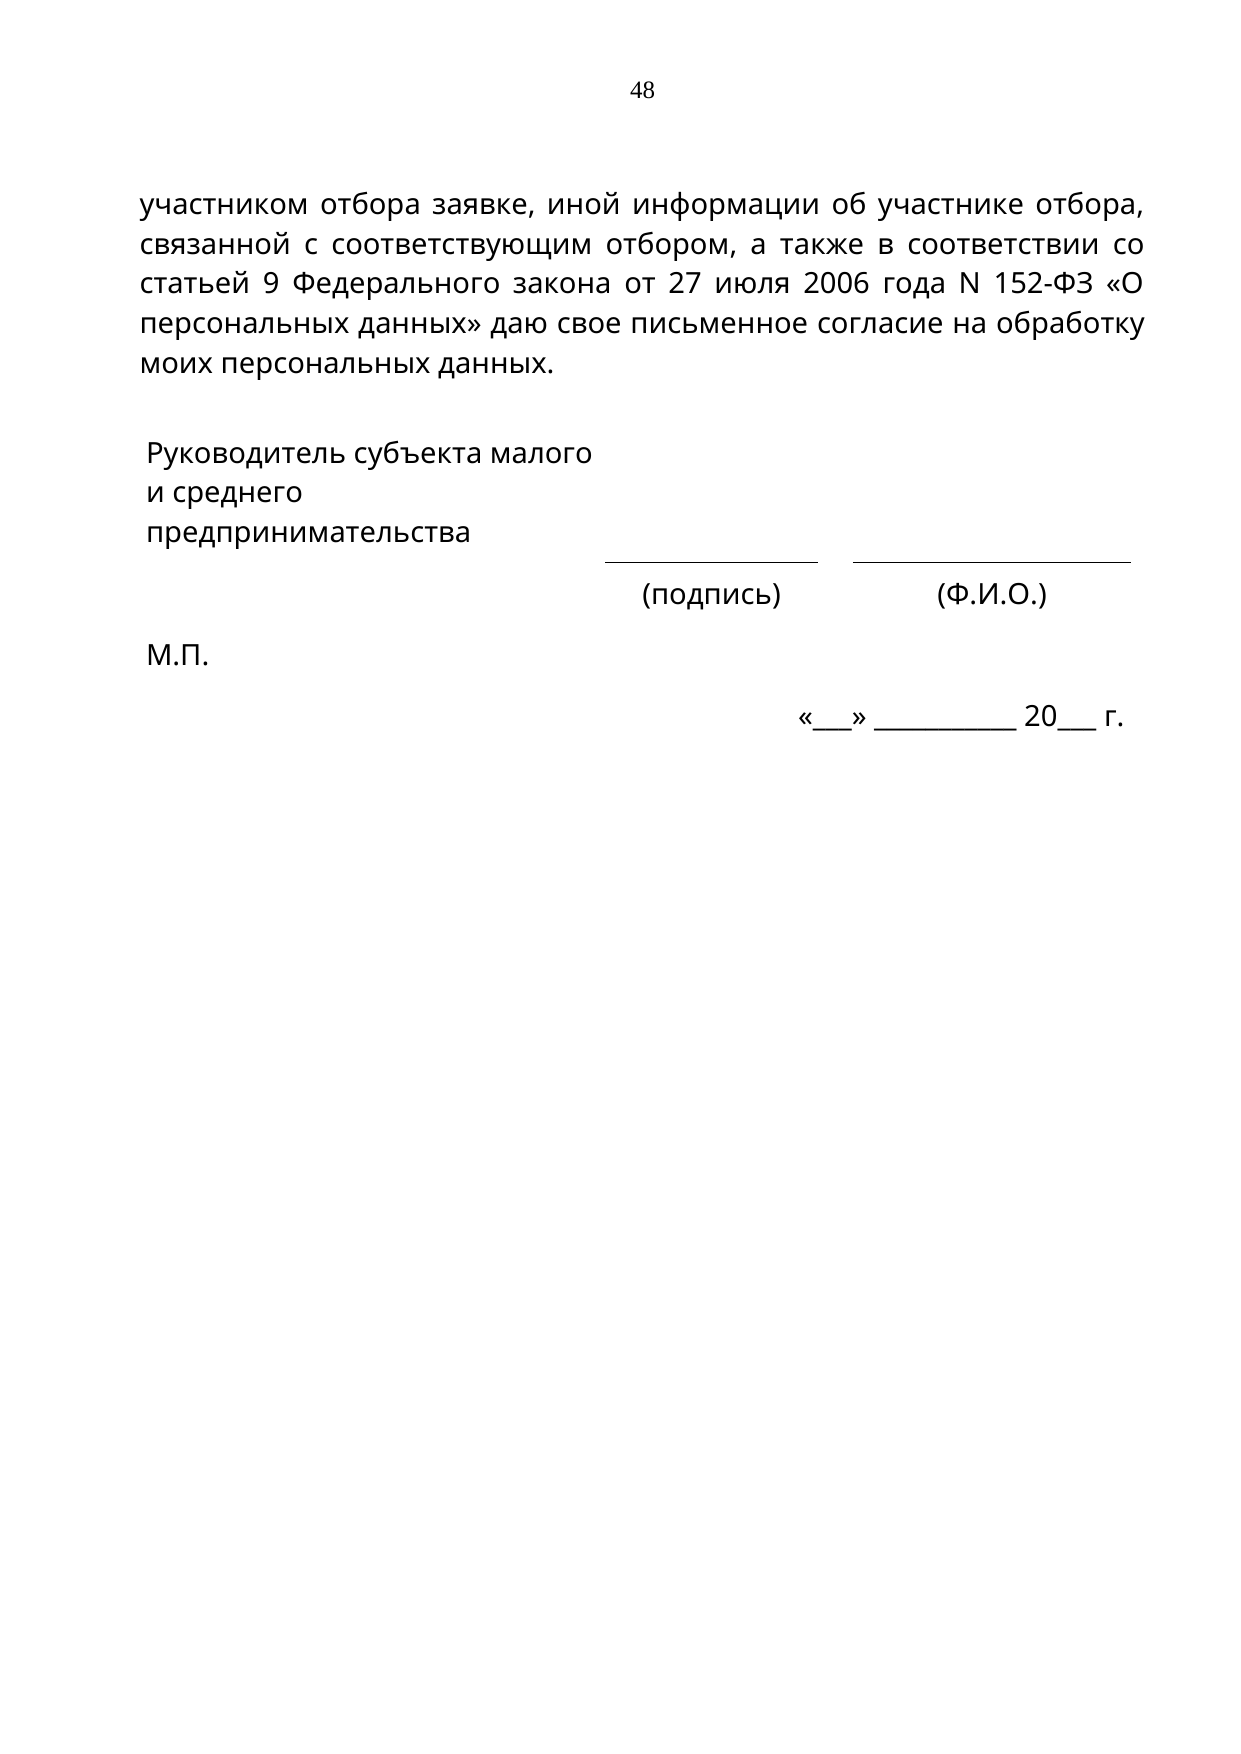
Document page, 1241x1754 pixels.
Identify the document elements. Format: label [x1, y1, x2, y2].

table_header [133, 148, 1152, 756]
